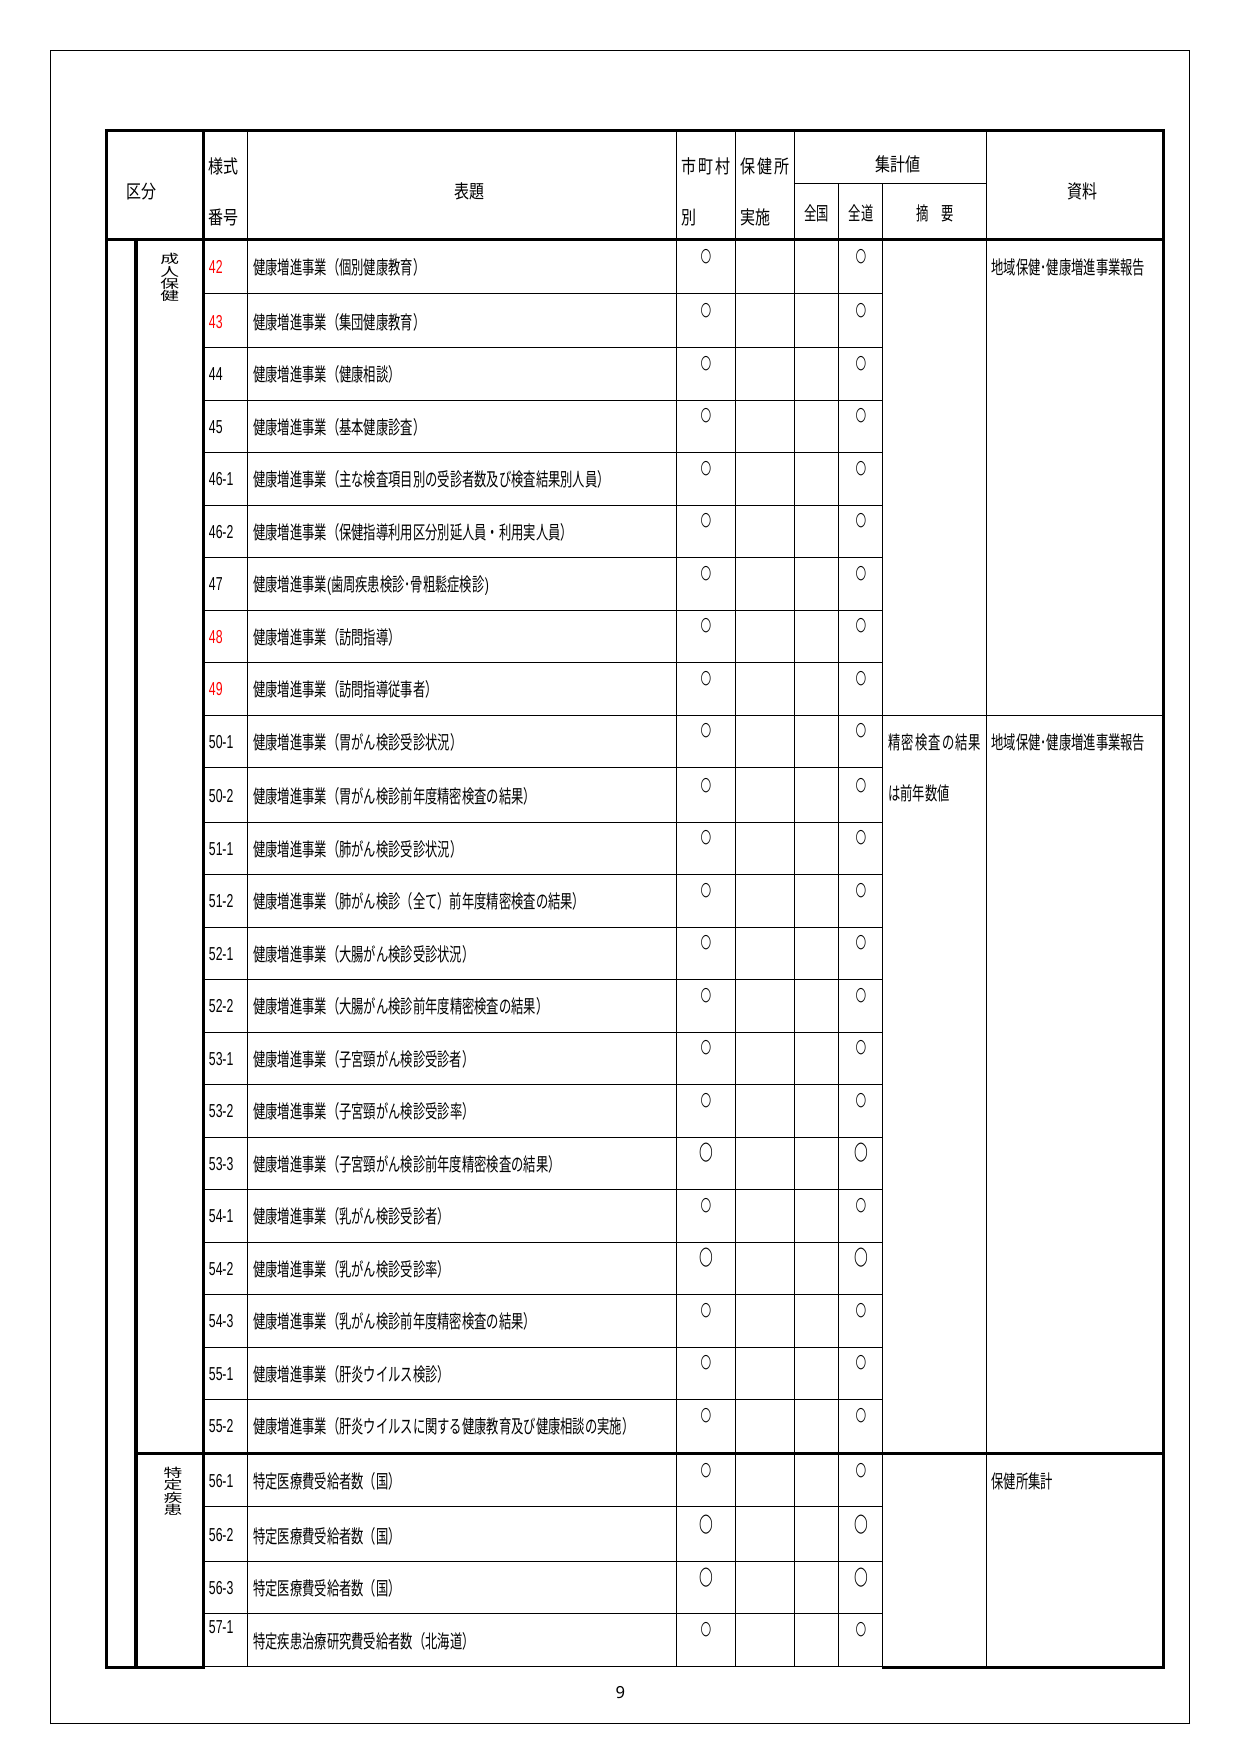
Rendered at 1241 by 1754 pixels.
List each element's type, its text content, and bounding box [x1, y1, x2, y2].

table_cell [795, 1507, 838, 1561]
table_cell [795, 558, 838, 609]
table_cell ○ [839, 1295, 882, 1347]
table_cell 地域保健･健康増進事業報告 [987, 716, 1162, 1452]
table_cell [736, 611, 794, 662]
table_cell [795, 294, 838, 347]
table_cell ○ [677, 401, 735, 452]
table_cell [736, 1295, 794, 1347]
table_cell [795, 611, 838, 662]
table_cell 健康増進事業（保健指導利用区分別延人員・利用実人員） [248, 506, 676, 557]
table_cell 全国 [795, 184, 838, 238]
table_cell 二章 保健予防 [108, 241, 134, 1666]
table_cell 健康増進事業（訪問指導従事者） [248, 663, 676, 714]
table_cell [883, 1455, 986, 1666]
table_cell 健康増進事業（子宮頸がん検診受診率） [248, 1085, 676, 1137]
table_cell ◯ [839, 1138, 882, 1189]
table_cell [795, 1190, 838, 1242]
table_cell ◯ [839, 1507, 882, 1561]
table_cell 摘 要 [883, 184, 986, 238]
table_cell 健康増進事業（肺がん検診（全て）前年度精密検査の結果） [248, 875, 676, 927]
table_cell [795, 875, 838, 927]
table_cell [795, 348, 838, 399]
table_cell [736, 980, 794, 1032]
table_cell [736, 875, 794, 927]
table_cell ○ [677, 1190, 735, 1242]
table_cell 全道 [839, 184, 882, 238]
table_cell 健康増進事業（胃がん検診前年度精密検査の結果） [248, 768, 676, 822]
table_cell [736, 768, 794, 822]
table_cell 42 [205, 241, 247, 292]
table_cell 46-1 [205, 453, 247, 504]
table_cell [795, 768, 838, 822]
table_cell [795, 1085, 838, 1137]
table_header 区分 [108, 132, 202, 238]
table_cell ○ [677, 453, 735, 504]
table_header 集計値 [795, 132, 986, 183]
table_cell 特定医療費受給者数（国） [248, 1455, 676, 1506]
table_cell 健康増進事業（集団健康教育） [248, 294, 676, 347]
table_cell ○ [677, 716, 735, 767]
table_cell [795, 1243, 838, 1294]
table_cell [736, 1614, 794, 1666]
table_cell 特定疾患治療研究費受給者数（北海道） [248, 1614, 676, 1666]
table_cell 48 [205, 611, 247, 662]
table_cell 56-1 [205, 1455, 247, 1506]
table_cell ○ [677, 1400, 735, 1452]
table_cell ○ [839, 716, 882, 767]
table_cell 54-1 [205, 1190, 247, 1242]
table_cell 55-2 [205, 1400, 247, 1452]
table_cell ○ [677, 823, 735, 874]
table_cell 健康増進事業（個別健康教育） [248, 241, 676, 292]
table_cell ○ [839, 663, 882, 714]
table_cell ○ [677, 1455, 735, 1506]
table_header 市町村別 [677, 132, 735, 238]
table_cell 45 [205, 401, 247, 452]
table_cell [736, 663, 794, 714]
table_cell ○ [839, 1190, 882, 1242]
table_cell 56-2 [205, 1507, 247, 1561]
table_cell [736, 506, 794, 557]
table_header 保健所実施 [736, 132, 794, 238]
table_header 表題 [248, 132, 676, 238]
table_cell ◯ [677, 1562, 735, 1613]
table_cell [736, 1348, 794, 1399]
table_cell ○ [677, 980, 735, 1032]
table_cell ○ [677, 506, 735, 557]
table_cell [795, 716, 838, 767]
table_cell 健康増進事業（乳がん検診前年度精密検査の結果） [248, 1295, 676, 1347]
table_cell [795, 1562, 838, 1613]
table_cell ○ [839, 611, 882, 662]
table_cell [736, 1400, 794, 1452]
table_cell 地域保健･健康増進事業報告 [987, 241, 1162, 714]
table_cell 健康増進事業（大腸がん検診受診状況） [248, 928, 676, 979]
table_cell [736, 401, 794, 452]
table_cell [736, 558, 794, 609]
table_cell [736, 716, 794, 767]
table_cell [795, 928, 838, 979]
table_cell 53-3 [205, 1138, 247, 1189]
table_cell ○ [677, 241, 735, 292]
table_cell ○ [677, 611, 735, 662]
table_cell ○ [677, 348, 735, 399]
table_cell ○ [839, 453, 882, 504]
table_cell 健康増進事業（健康相談） [248, 348, 676, 399]
table_cell 特定疾患 [138, 1455, 202, 1666]
table_cell ◯ [839, 1562, 882, 1613]
table_cell [795, 401, 838, 452]
table_cell 43 [205, 294, 247, 347]
table_cell [736, 1033, 794, 1084]
table_cell ○ [839, 823, 882, 874]
table_cell ○ [839, 401, 882, 452]
table_cell 保健所集計 [987, 1455, 1162, 1666]
table_cell [795, 1455, 838, 1506]
table_cell [795, 1138, 838, 1189]
table_header 資料 [987, 132, 1162, 238]
table_cell 53-2 [205, 1085, 247, 1137]
table_header 様式 番号 [205, 132, 247, 238]
table_cell ○ [677, 294, 735, 347]
table_cell ○ [677, 875, 735, 927]
table_cell 44 [205, 348, 247, 399]
table_cell ◯ [677, 1243, 735, 1294]
table_cell 49 [205, 663, 247, 714]
table_cell [736, 1243, 794, 1294]
table_cell [795, 1400, 838, 1452]
table_cell 健康増進事業(歯周疾患検診･骨粗鬆症検診) [248, 558, 676, 609]
table_cell 46-2 [205, 506, 247, 557]
table_cell 特定医療費受給者数（国） [248, 1562, 676, 1613]
table_cell ◯ [677, 1138, 735, 1189]
table_cell [795, 1033, 838, 1084]
table_cell [736, 1138, 794, 1189]
table_cell 健康増進事業（基本健康診査） [248, 401, 676, 452]
table_cell 53-1 [205, 1033, 247, 1084]
table_cell [795, 1348, 838, 1399]
table_cell [795, 1614, 838, 1666]
table_cell 健康増進事業（肺がん検診受診状況） [248, 823, 676, 874]
table_cell 健康増進事業（訪問指導） [248, 611, 676, 662]
table_cell [795, 453, 838, 504]
table_cell ○ [839, 1348, 882, 1399]
table_cell 47 [205, 558, 247, 609]
table_cell ○ [839, 1400, 882, 1452]
table_cell 54-2 [205, 1243, 247, 1294]
table_cell ○ [839, 241, 882, 292]
table_cell ○ [839, 1614, 882, 1666]
table_cell ○ [839, 506, 882, 557]
table_cell 54-3 [205, 1295, 247, 1347]
table_cell [736, 241, 794, 292]
table_cell ○ [839, 1033, 882, 1084]
table_cell 51-2 [205, 875, 247, 927]
table_cell ◯ [839, 1243, 882, 1294]
table_cell 健康増進事業（主な検査項目別の受診者数及び検査結果別人員） [248, 453, 676, 504]
table_cell 健康増進事業（肝炎ウイルスに関する健康教育及び健康相談の実施） [248, 1400, 676, 1452]
table_cell 健康増進事業（大腸がん検診前年度精密検査の結果） [248, 980, 676, 1032]
table_cell 51-1 [205, 823, 247, 874]
table_cell [736, 453, 794, 504]
table_cell [795, 823, 838, 874]
table_cell ○ [677, 663, 735, 714]
table_cell ○ [839, 558, 882, 609]
table_cell ○ [677, 768, 735, 822]
table_cell 55-1 [205, 1348, 247, 1399]
table_cell [795, 980, 838, 1032]
table_cell 57-1 [205, 1614, 247, 1666]
table_cell 50-2 [205, 768, 247, 822]
table_cell [736, 348, 794, 399]
table_cell 50-1 [205, 716, 247, 767]
table_cell [795, 241, 838, 292]
table_cell [795, 663, 838, 714]
table_cell 成人保健 [138, 241, 202, 1452]
table_cell [883, 241, 986, 714]
table_cell ○ [677, 928, 735, 979]
table_cell 健康増進事業（胃がん検診受診状況） [248, 716, 676, 767]
table_cell [795, 1295, 838, 1347]
table_cell ○ [839, 1085, 882, 1137]
table_cell 56-3 [205, 1562, 247, 1613]
table_cell ○ [677, 1348, 735, 1399]
table_cell 52-2 [205, 980, 247, 1032]
table_cell ○ [839, 980, 882, 1032]
table_cell [736, 1085, 794, 1137]
table_cell [736, 1507, 794, 1561]
table_cell ○ [677, 558, 735, 609]
table_cell 健康増進事業（乳がん検診受診者） [248, 1190, 676, 1242]
table_cell ○ [839, 294, 882, 347]
table_cell [736, 1455, 794, 1506]
table_cell [736, 1190, 794, 1242]
table_cell 精密検査の結果は前年数値 [883, 716, 986, 1452]
table_cell ○ [677, 1295, 735, 1347]
table_cell ○ [839, 1455, 882, 1506]
table_cell ○ [677, 1614, 735, 1666]
table_cell 特定医療費受給者数（国） [248, 1507, 676, 1561]
table_cell 健康増進事業（乳がん検診受診率） [248, 1243, 676, 1294]
table_cell ○ [839, 768, 882, 822]
table_cell 52-1 [205, 928, 247, 979]
table_cell [795, 506, 838, 557]
table_cell 健康増進事業（肝炎ウイルス検診） [248, 1348, 676, 1399]
table_cell ◯ [677, 1507, 735, 1561]
table_cell [736, 823, 794, 874]
table_cell ○ [677, 1085, 735, 1137]
table_cell 健康増進事業（子宮頸がん検診受診者） [248, 1033, 676, 1084]
table_cell [736, 294, 794, 347]
table_cell ○ [677, 1033, 735, 1084]
table_cell [736, 928, 794, 979]
table_cell [736, 1562, 794, 1613]
table_cell ○ [839, 875, 882, 927]
table_cell ○ [839, 928, 882, 979]
table_cell 健康増進事業（子宮頸がん検診前年度精密検査の結果） [248, 1138, 676, 1189]
table_cell ○ [839, 348, 882, 399]
